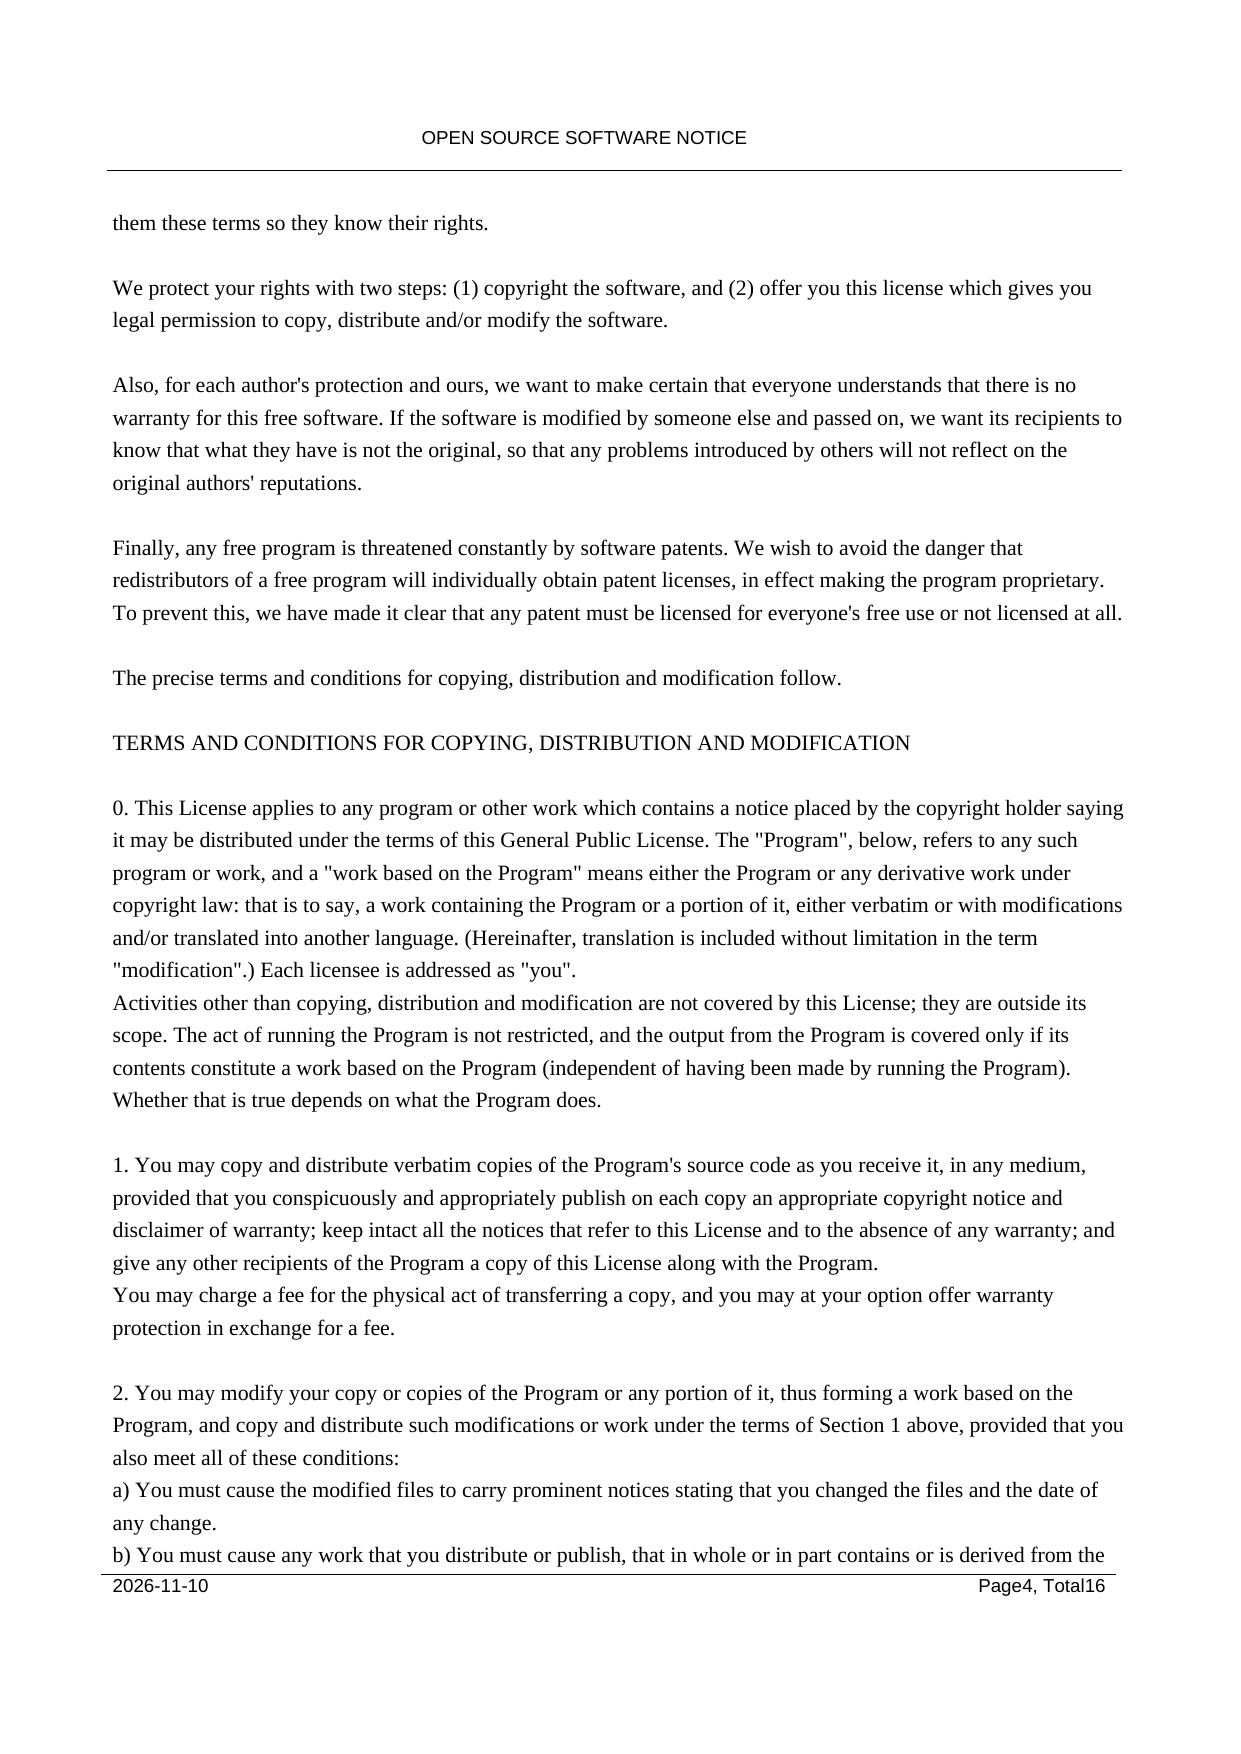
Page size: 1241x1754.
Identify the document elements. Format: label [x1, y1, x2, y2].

text [112, 206, 1128, 1571]
